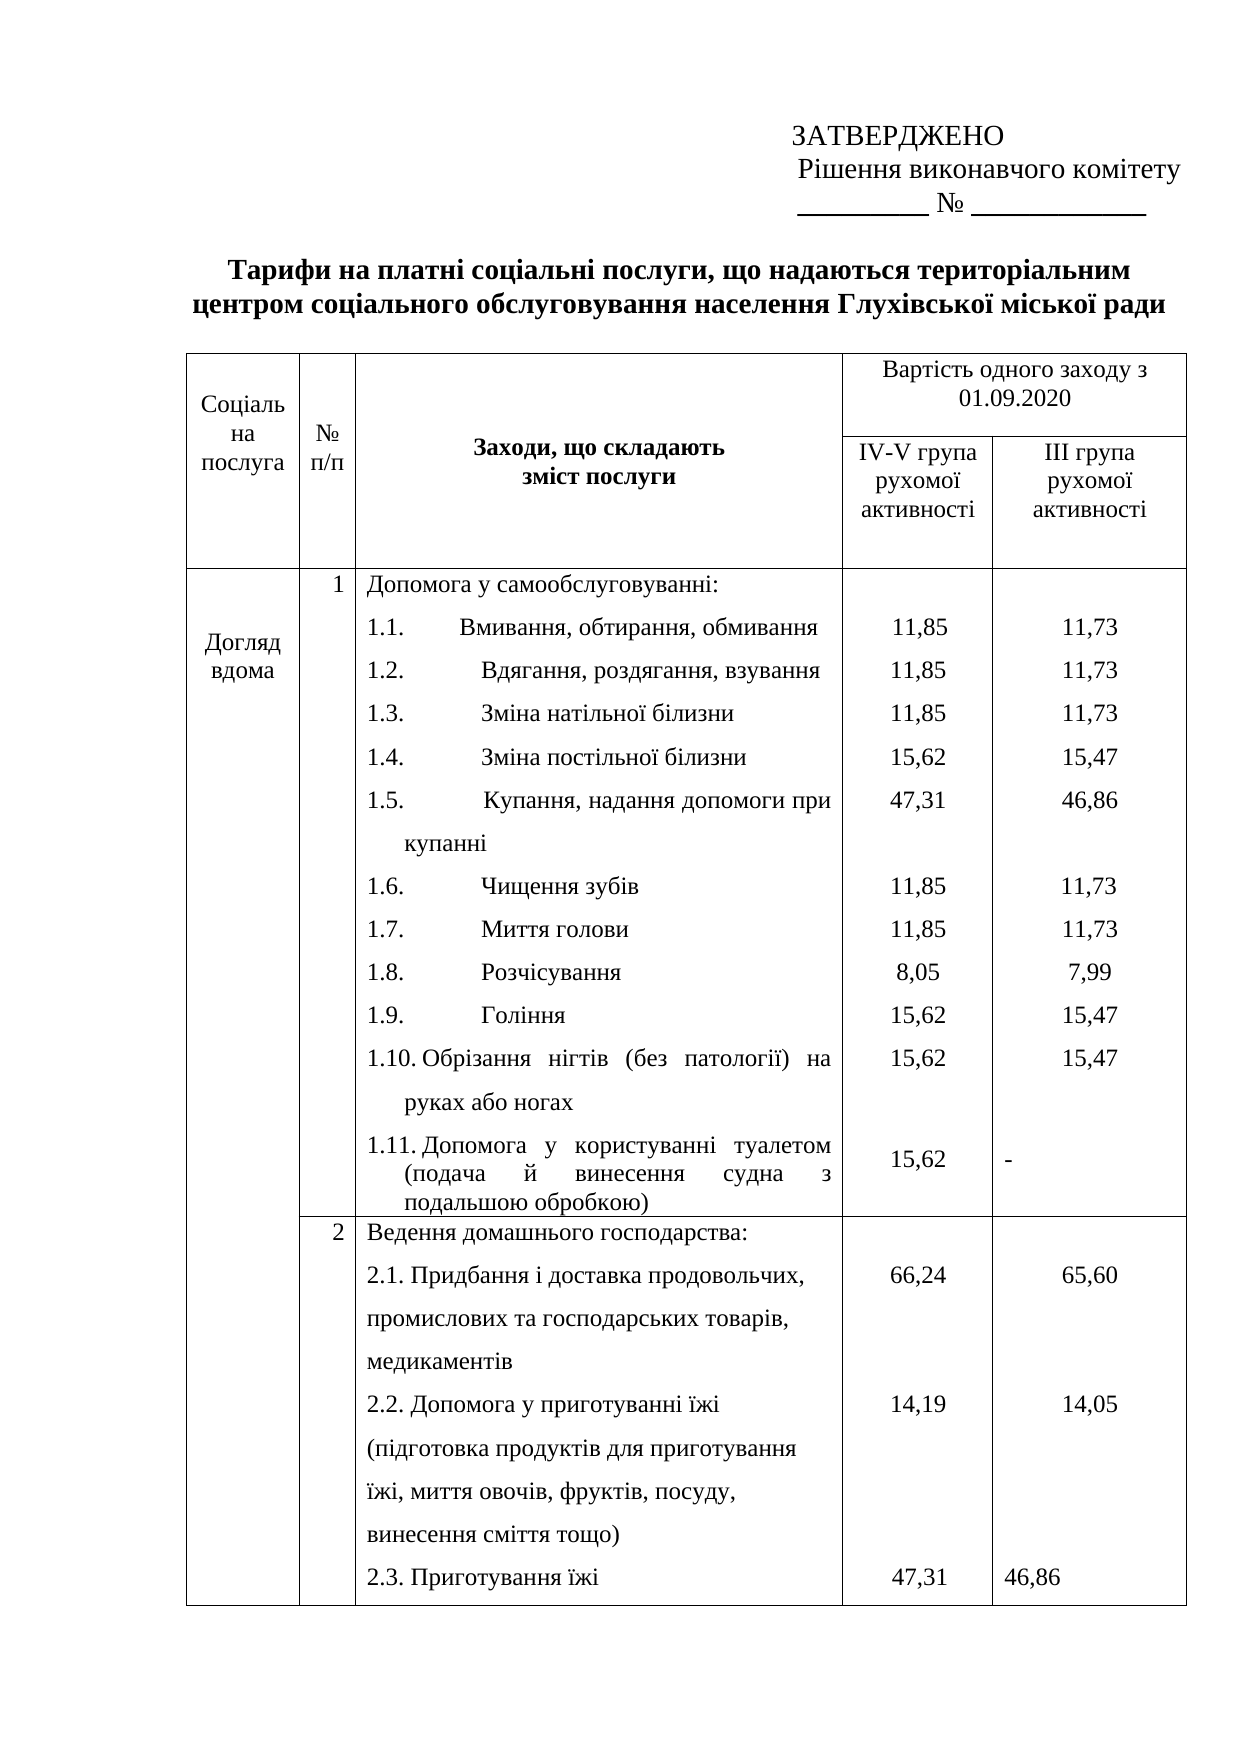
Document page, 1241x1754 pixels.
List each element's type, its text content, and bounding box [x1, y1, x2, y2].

table_cell 2 [300, 1217, 355, 1605]
table_cell IV-V група рухомої активності [843, 437, 992, 568]
text ЗАТВЕРДЖЕНО [177, 118, 1181, 152]
table_cell III група рухомої активності [993, 437, 1186, 568]
text Тарифи на платні соціальні послуги, що надаються територіальним центром соціального обслуговування населення Глухівської міської ради [177, 252, 1181, 319]
table_cell 1 [300, 569, 355, 1216]
table_header Соціальна послуга [187, 354, 299, 568]
text Рішення виконавчого комітету [797, 152, 1181, 185]
table_header Заходи, що складають зміст послуги [356, 354, 842, 568]
table_cell Догляд вдома [187, 569, 299, 1605]
table_header № п/п [300, 354, 355, 568]
table_header Вартість одного заходу з 01.09.2020 [843, 354, 1186, 436]
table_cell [843, 1217, 992, 1605]
text _________ № ____________ [797, 185, 1181, 219]
table_cell Допомога у самообслуговуванні: Вмивання, обтирання, обмивання Вдягання, роздягання, взування Зміна натільної білизни Зміна постільної білизни Купання, надання допомоги при купанні Чищення зубів Миття голови Розчісування Гоління Обрізання нігтів (без патології) на руках або ногах Допомога у користуванні туалетом (подача й винесення судна з подальшою обробкою) [356, 569, 842, 1216]
table_cell 11,73 11,73 11,73 15,47 46,86 11,73 11,73 7,99 15,47 15,47 - [993, 569, 1186, 1216]
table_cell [356, 1217, 842, 1605]
table_cell 11,85 11,85 11,85 15,62 47,31 11,85 11,85 8,05 15,62 15,62 15,62 [843, 569, 992, 1216]
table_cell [993, 1217, 1186, 1605]
